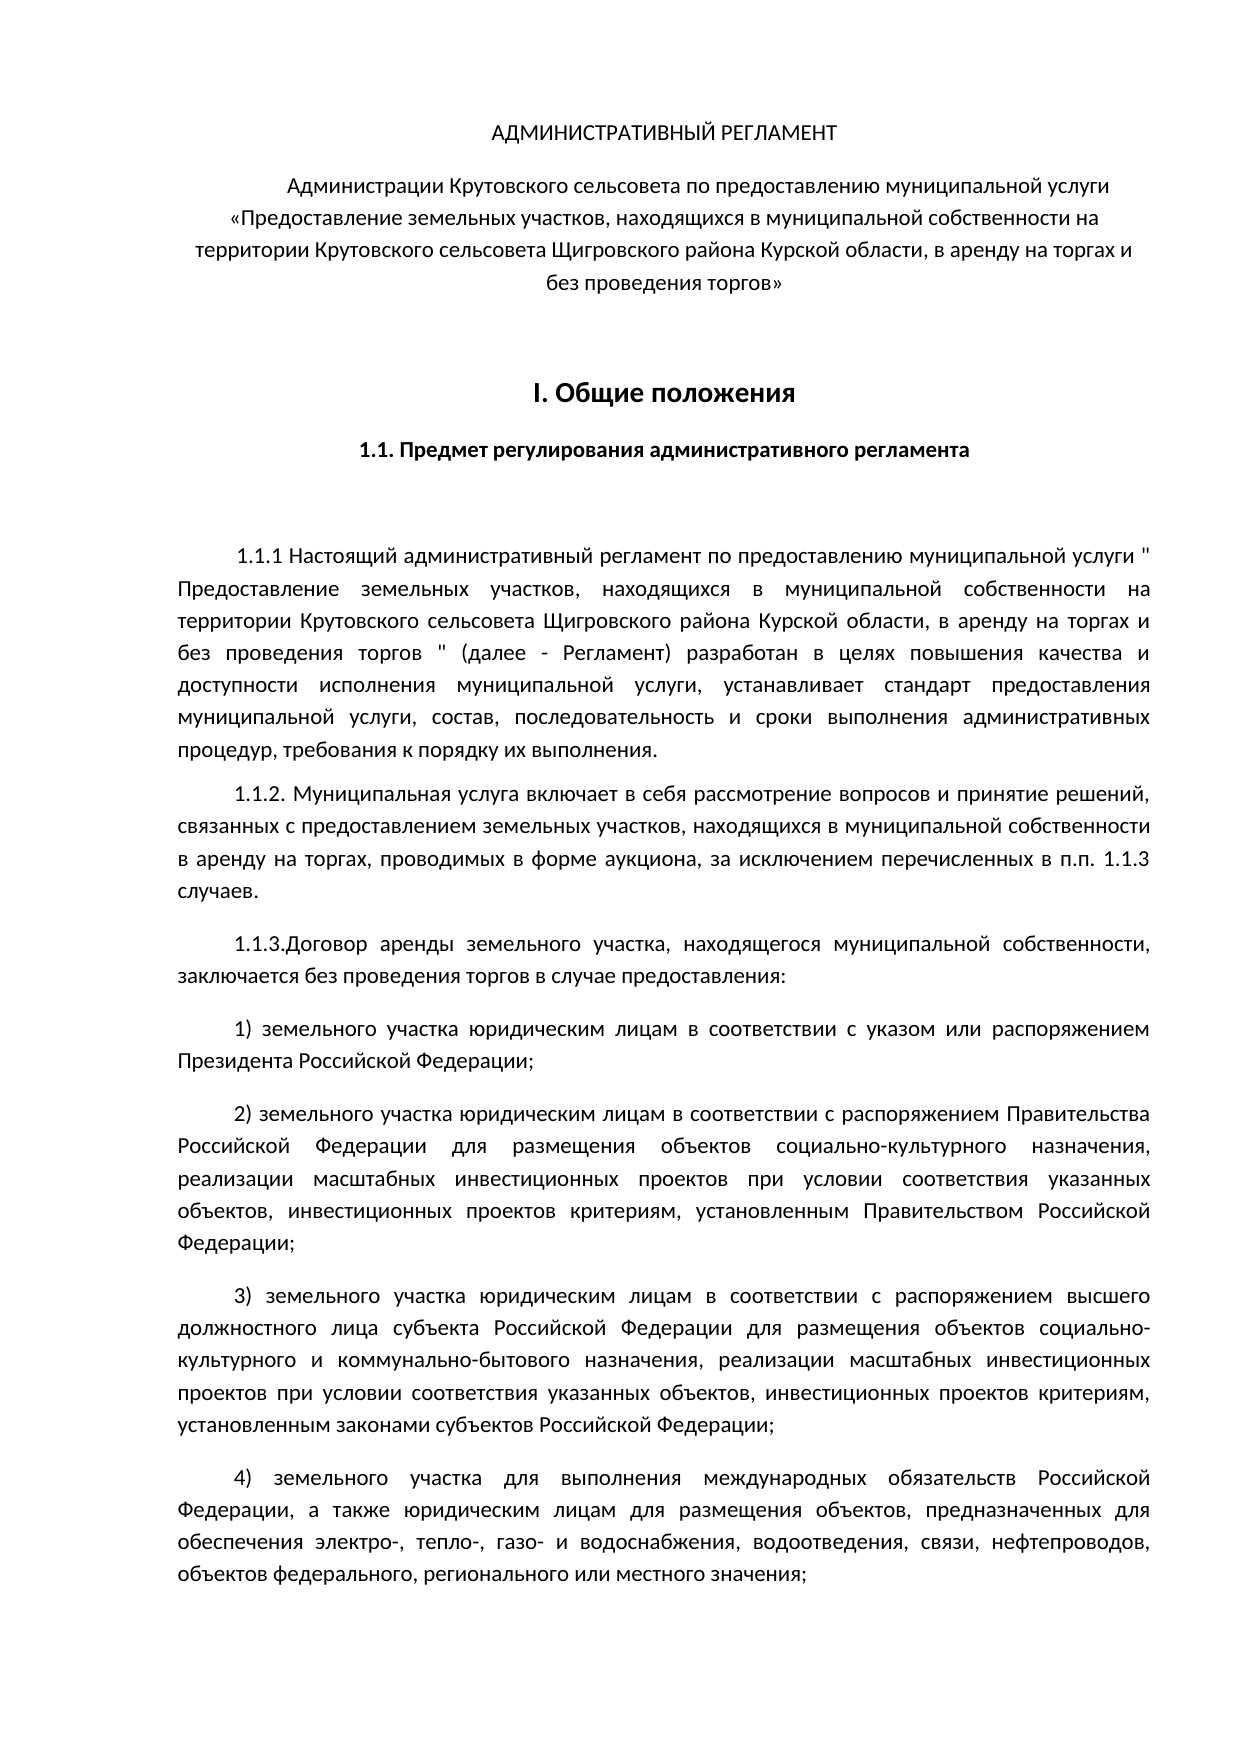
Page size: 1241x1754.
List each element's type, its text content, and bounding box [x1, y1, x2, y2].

text Администрации Крутовского сельсовета по предоставлению муниципальной услуги «Предоставление земельных участков, находящихся в муниципальной собственности на территории Крутовского сельсовета Щигровского района Курской области, в аренду на торгах и без проведения торгов» [177, 171, 1152, 296]
text I. Общие положения [177, 374, 1152, 409]
text АДМИНИСТРАТИВНЫЙ РЕГЛАМЕНТ [177, 118, 1152, 146]
text 3) земельного участка юридическим лицам в соответствии с распоряжением высшего должностного лица субъекта Российской Федерации для размещения объектов социально-культурного и коммунально-бытового назначения, реализации масштабных инвестиционных проектов при условии соответствия указанных объектов, инвестиционных проектов критериям, установленным законами субъектов Российской Федерации; [177, 1281, 1152, 1438]
text 2) земельного участка юридическим лицам в соответствии с распоряжением Правительства Российской Федерации для размещения объектов социально-культурного назначения, реализации масштабных инвестиционных проектов при условии соответствия указанных объектов, инвестиционных проектов критериям, установленным Правительством Российской Федерации; [177, 1099, 1152, 1256]
text 4) земельного участка для выполнения международных обязательств Российской Федерации, а также юридическим лицам для размещения объектов, предназначенных для обеспечения электро-, тепло-, газо- и водоснабжения, водоотведения, связи, нефтепроводов, объектов федерального, регионального или местного значения; [177, 1463, 1152, 1587]
text 1.1.1 Настоящий административный регламент по предоставлению муниципальной услуги " Предоставление земельных участков, находящихся в муниципальной собственности на территории Крутовского сельсовета Щигровского района Курской области, в аренду на торгах и без проведения торгов " (далее - Регламент) разработан в целях повышения качества и доступности исполнения муниципальной услуги, устанавливает стандарт предоставления муниципальной услуги, состав, последовательность и сроки выполнения административных процедур, требования к порядку их выполнения. [177, 542, 1152, 763]
text 1.1.2. Муниципальная услуга включает в себя рассмотрение вопросов и принятие решений, связанных с предоставлением земельных участков, находящихся в муниципальной собственности в аренду на торгах, проводимых в форме аукциона, за исключением перечисленных в п.п. 1.1.3 случаев. [177, 779, 1152, 904]
text 1.1. Предмет регулирования административного регламента [177, 436, 1152, 463]
text 1) земельного участка юридическим лицам в соответствии с указом или распоряжением Президента Российской Федерации; [177, 1014, 1152, 1074]
text 1.1.3.Договор аренды земельного участка, находящегося муниципальной собственности, заключается без проведения торгов в случае предоставления: [177, 929, 1152, 989]
